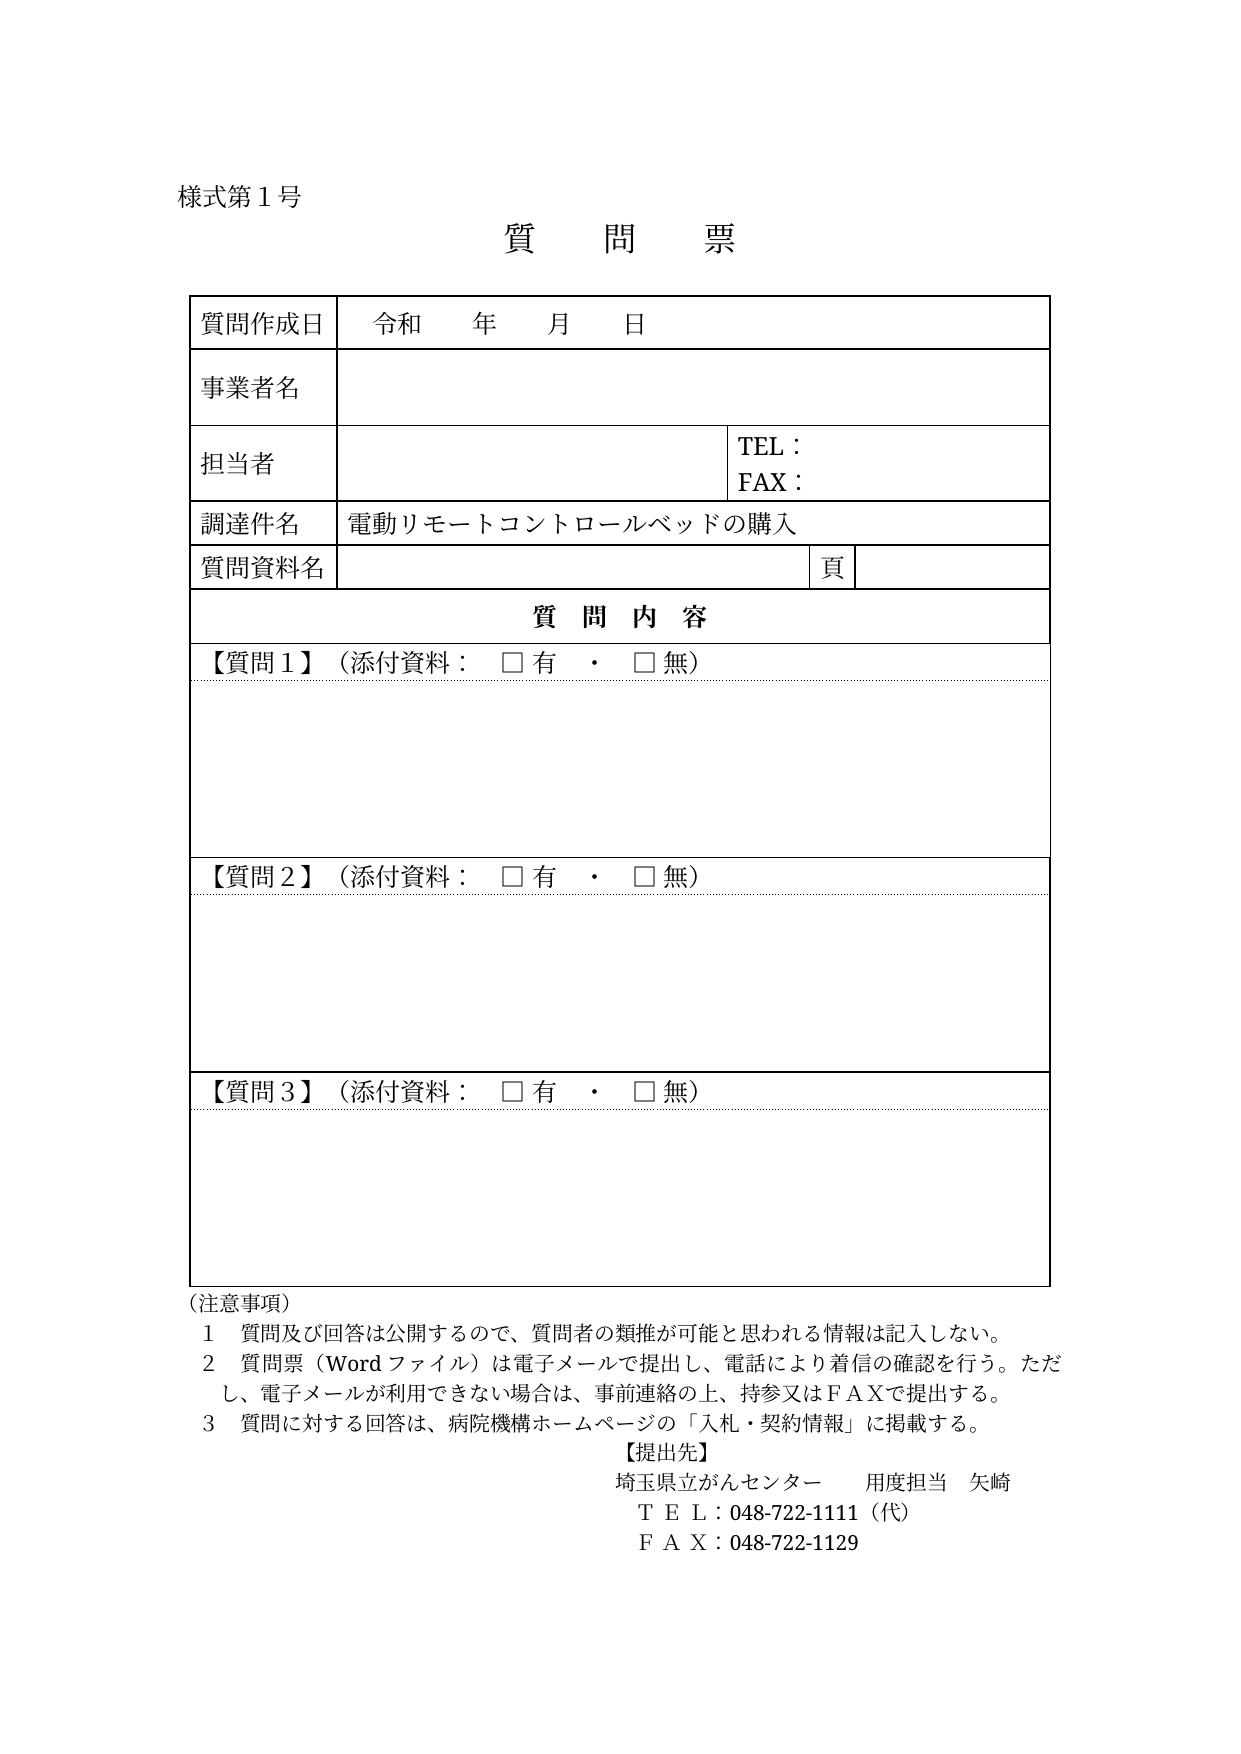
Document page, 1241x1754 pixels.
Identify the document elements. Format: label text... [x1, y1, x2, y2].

table_cell [338, 546, 809, 588]
text 質 問 票 [177, 213, 1063, 261]
table_cell 質問資料名 [191, 546, 336, 588]
text 埼玉県立がんセンター 用度担当 矢崎 [177, 1467, 1063, 1497]
table_cell [338, 350, 1049, 424]
table_cell [191, 894, 1049, 1071]
table_cell TEL： FAX： [728, 426, 1049, 500]
table_cell 【質問２】（添付資料： □ 有 ・ □ 無） [191, 858, 1049, 894]
text （注意事項） [177, 1287, 1063, 1317]
table_cell 頁 [810, 546, 854, 588]
table_cell 担当者 [191, 426, 336, 500]
table_header 質問作成日 [191, 297, 336, 348]
table_cell [191, 680, 1050, 857]
table_cell 質 問 内 容 [191, 590, 1049, 643]
text 様式第１号 [177, 177, 1063, 213]
table_cell 事業者名 [191, 350, 336, 424]
text ２ 質問票（Wordファイル）は電子メールで提出し、電話により着信の確認を行う。ただし、電子メールが利用できない場合は、事前連絡の上、持参又はＦＡＸで提出する。 [177, 1347, 1063, 1407]
table_cell [191, 1109, 1049, 1286]
table_cell 【質問１】（添付資料： □ 有 ・ □ 無） [191, 644, 1050, 679]
text Ｆ Ａ Ｘ：048-722-1129 [177, 1527, 1063, 1557]
text 【提出先】 [177, 1437, 1063, 1467]
text Ｔ Ｅ Ｌ：048-722-1111（代） [177, 1497, 1063, 1527]
table_header 令和 年 月 日 [338, 297, 1049, 348]
table_cell 【質問３】（添付資料： □ 有 ・ □ 無） [191, 1073, 1049, 1108]
table_cell 電動リモートコントロールベッドの購入 [338, 502, 1049, 544]
table_cell [856, 546, 1049, 588]
table_cell 調達件名 [191, 502, 336, 544]
table_cell [338, 426, 727, 500]
text １ 質問及び回答は公開するので、質問者の類推が可能と思われる情報は記入しない。 [177, 1317, 1063, 1347]
text ３ 質問に対する回答は、病院機構ホームページの「入札・契約情報」に掲載する。 [177, 1407, 1063, 1437]
